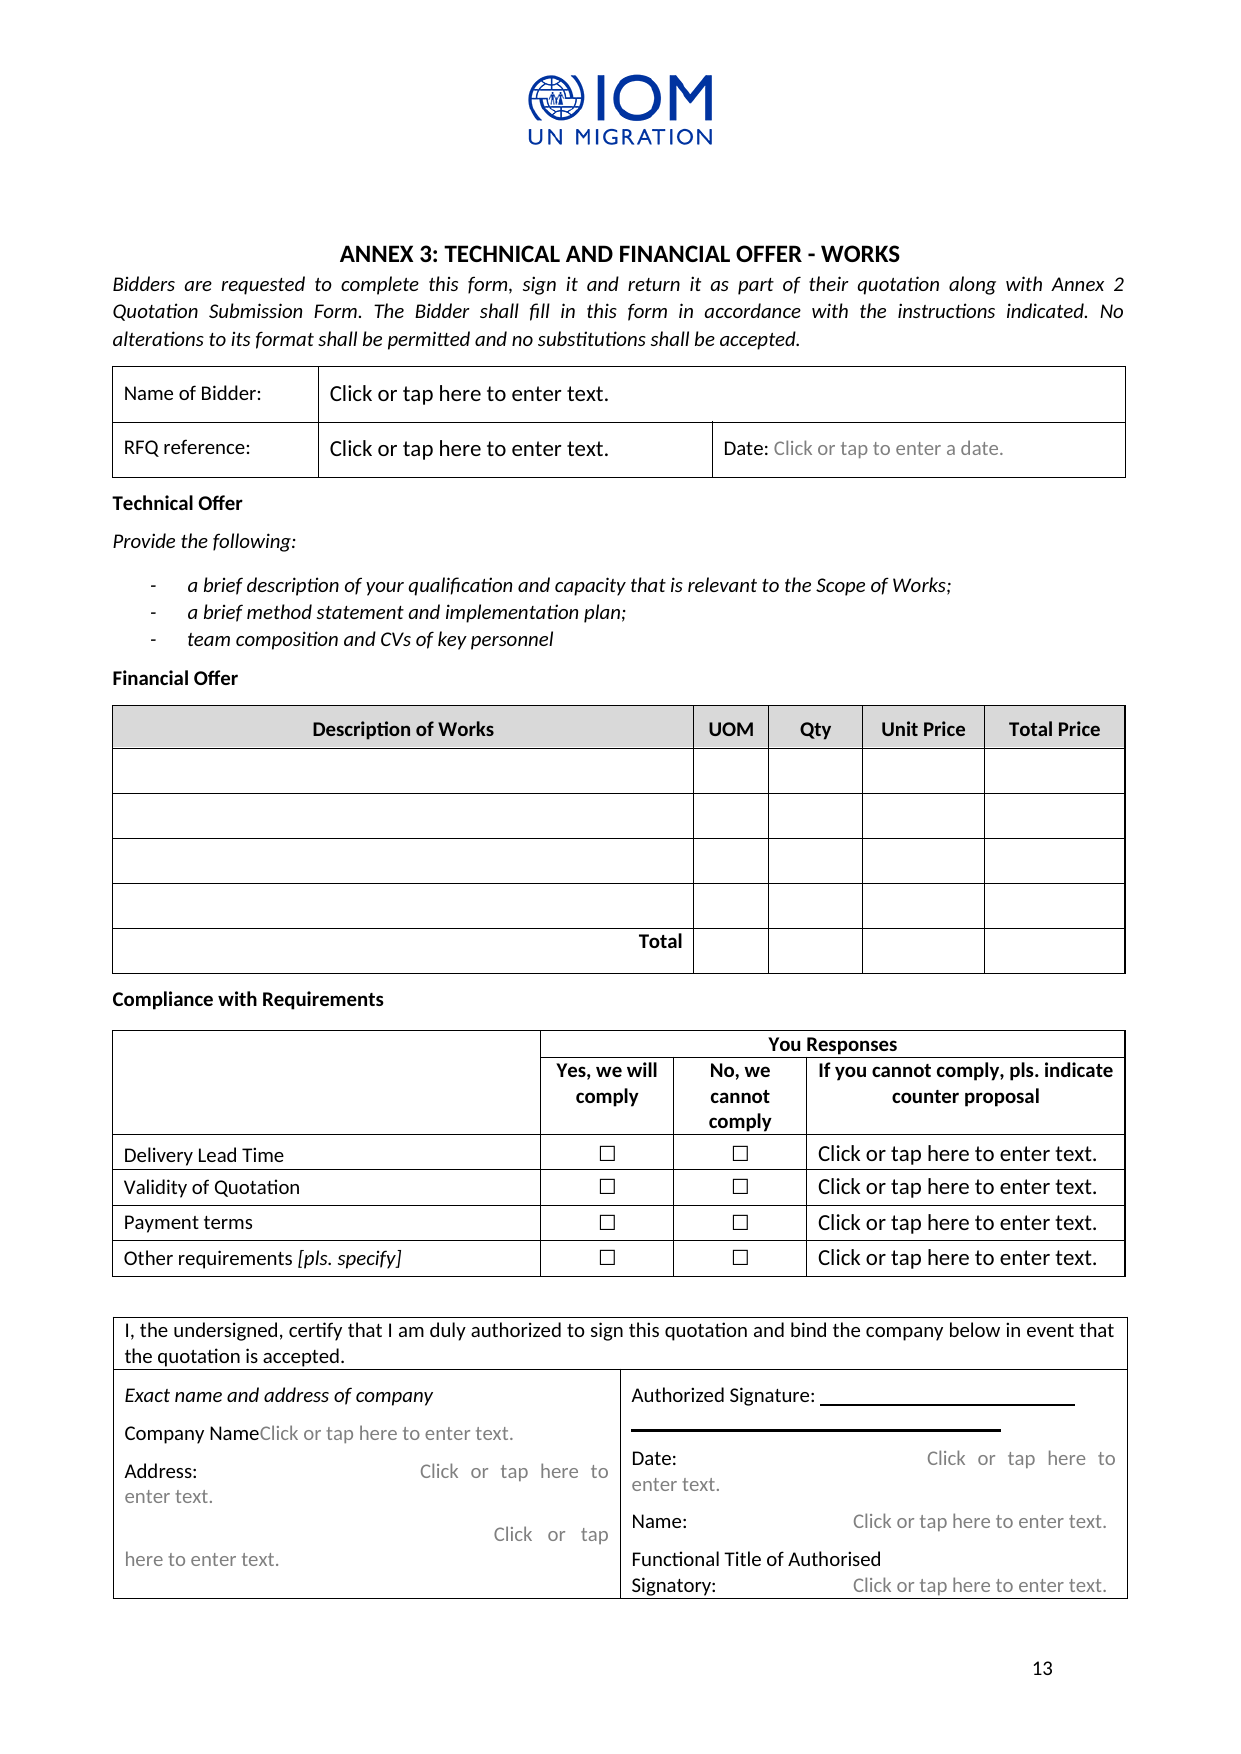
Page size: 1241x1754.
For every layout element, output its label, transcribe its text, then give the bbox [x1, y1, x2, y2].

table_cell Authorized Signature: Date: Name: Functional Title of Authorised Signatory: Email Address: [621, 1370, 1127, 1597]
table_cell [985, 794, 1124, 837]
table_cell [769, 794, 862, 837]
table_cell Total [113, 929, 693, 973]
table_cell [769, 749, 862, 792]
table_cell [769, 884, 862, 927]
table_header Name of Bidder: [113, 367, 318, 421]
table_cell Payment terms [113, 1206, 540, 1240]
table_cell [863, 884, 984, 927]
table_cell [863, 794, 984, 837]
table_cell [694, 884, 768, 927]
table_header UOM [694, 706, 768, 747]
table_cell No, we cannot comply [674, 1058, 806, 1134]
table_cell [113, 794, 693, 837]
table_header Unit Price [863, 706, 984, 747]
subtitle ANNEX 3: TECHNICAL AND FINANCIAL OFFER - WORKS [112, 238, 1128, 269]
table_cell Delivery Lead Time [113, 1135, 540, 1169]
table_cell [863, 929, 984, 973]
list a brief description of your qualification and capacity that is relevant to the Scope of Works; [150, 572, 1128, 597]
table_cell [694, 929, 768, 973]
table_cell [113, 839, 693, 882]
table_header You Responses [541, 1031, 1124, 1057]
text Bidders are requested to complete this form, sign it and return it as part of their quotation along with Annex 2 Quotation Submission Form. The Bidder shall fill in this form in accordance with the instructions indicated. No alterations to its format shall be permitted and no substitutions shall be accepted. [112, 271, 1128, 351]
table_header Description of Works [113, 706, 693, 747]
table_cell [985, 839, 1124, 882]
table_cell Other requirements [pls. specify] [113, 1241, 540, 1276]
table_header I, the undersigned, certify that I am duly authorized to sign this quotation and bind the company below in event that the quotation is accepted. [114, 1318, 1127, 1368]
text Financial Offer [112, 665, 1128, 691]
table_cell Validity of Quotation [113, 1170, 540, 1205]
table_header Total Price [985, 706, 1124, 747]
table_cell [985, 749, 1124, 792]
text Technical Offer [112, 490, 1128, 515]
table_cell [769, 929, 862, 973]
picture [524, 73, 716, 146]
table_cell [863, 839, 984, 882]
list a brief method statement and implementation plan; [150, 599, 1128, 624]
table_cell Exact name and address of company Company Name Address: Phone No.: Email Address: [114, 1370, 620, 1597]
table_cell If you cannot comply, pls. indicate counter proposal [807, 1058, 1124, 1134]
table_header Qty [769, 706, 862, 747]
table_cell Yes, we will comply [541, 1058, 673, 1134]
table_cell [694, 839, 768, 882]
text Compliance with Requirements [112, 986, 1128, 1012]
table_cell [694, 749, 768, 792]
table_cell [769, 839, 862, 882]
table_header [113, 1031, 540, 1134]
table_cell [113, 884, 693, 927]
text Provide the following: [112, 528, 1128, 553]
table_cell RFQ reference: [113, 423, 318, 477]
table_cell [985, 929, 1124, 973]
table_cell [113, 749, 693, 792]
table_cell [863, 749, 984, 792]
table_cell [694, 794, 768, 837]
list team composition and CVs of key personnel [150, 626, 1128, 651]
table_cell [985, 884, 1124, 927]
table_cell Date: [713, 423, 1125, 477]
